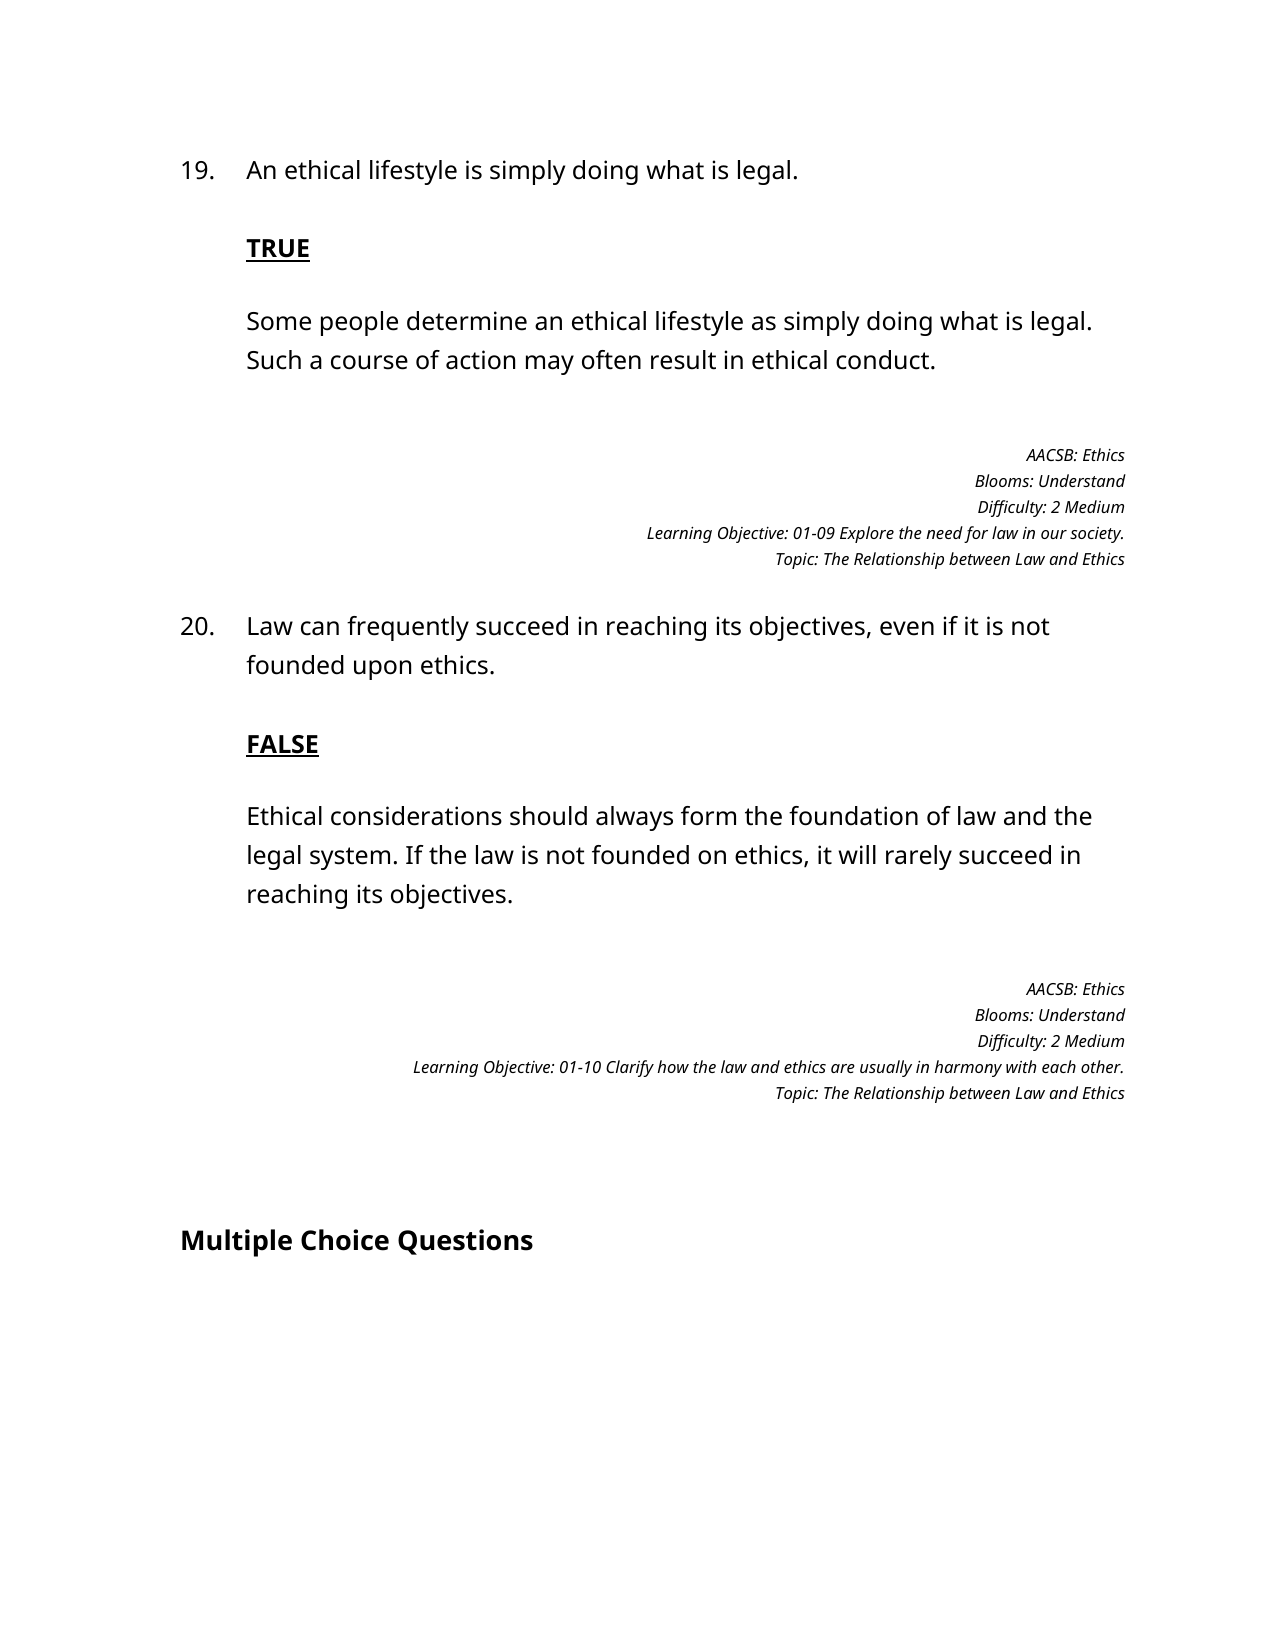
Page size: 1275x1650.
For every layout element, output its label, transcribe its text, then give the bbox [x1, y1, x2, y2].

table_header AACSB: Ethics Blooms: Understand Difficulty: 2 Medium Learning Objective: 01-09 Explore the need for law in our society. Topic: The Relationship between Law and Ethics [180, 443, 1125, 606]
table_header Law can frequently succeed in reaching its objectives, even if it is not founded upon ethics. FALSE Ethical considerations should always form the foundation of law and the legal system. If the law is not founded on ethics, it will rarely succeed in reaching its objectives. [246, 609, 1125, 948]
table_header An ethical lifestyle is simply doing what is legal. TRUE Some people determine an ethical lifestyle as simply doing what is legal. Such a course of action may often result in ethical conduct. [246, 153, 1125, 414]
table_header AACSB: Ethics Blooms: Understand Difficulty: 2 Medium Learning Objective: 01-10 Clarify how the law and ethics are usually in harmony with each other. Topic: The Relationship between Law and Ethics [180, 978, 1125, 1140]
table_header 19. [180, 153, 246, 414]
text Multiple Choice Questions [180, 1194, 1125, 1301]
table_header 20. [180, 609, 246, 948]
